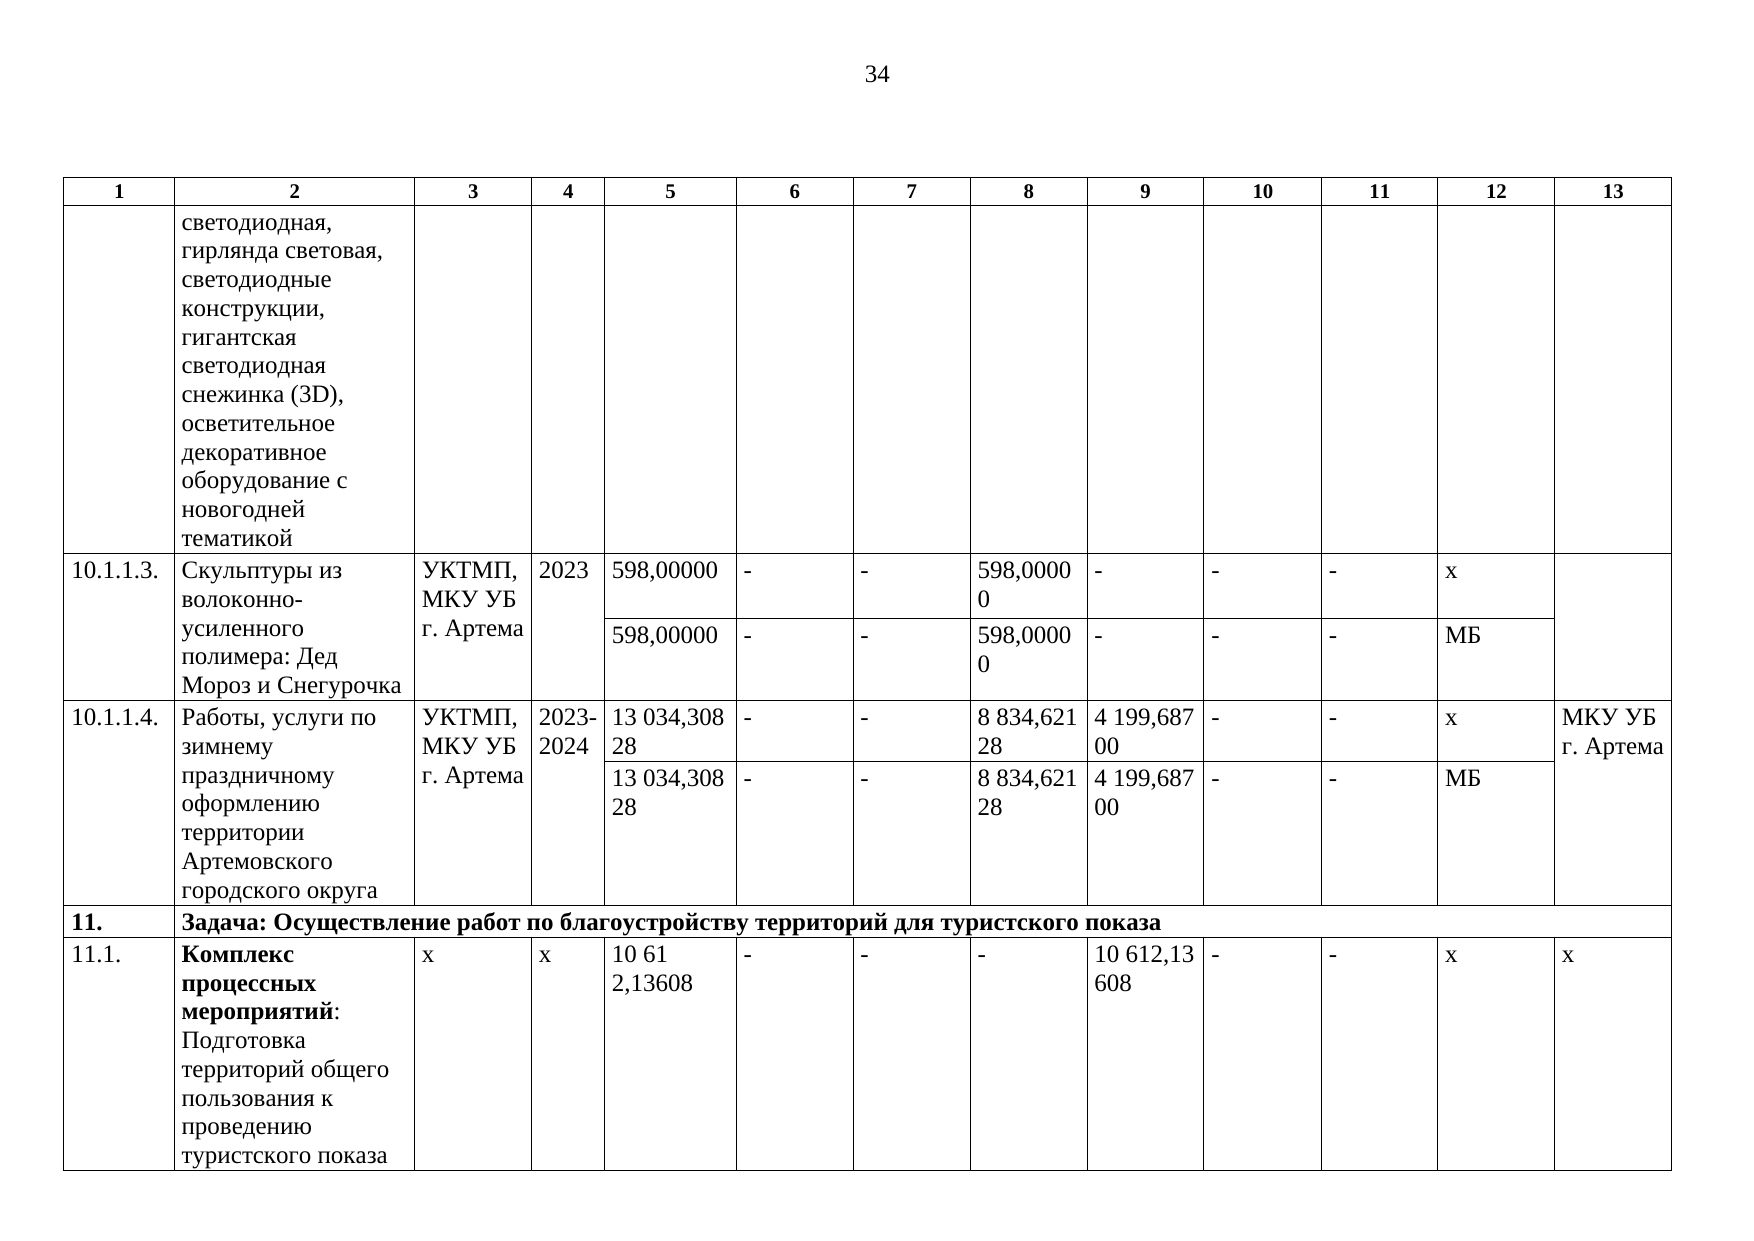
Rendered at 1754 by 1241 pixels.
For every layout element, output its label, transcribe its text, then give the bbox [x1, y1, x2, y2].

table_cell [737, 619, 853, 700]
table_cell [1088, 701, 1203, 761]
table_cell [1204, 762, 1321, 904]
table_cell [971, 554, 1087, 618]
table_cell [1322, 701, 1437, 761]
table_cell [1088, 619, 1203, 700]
table_header 7 [854, 178, 970, 204]
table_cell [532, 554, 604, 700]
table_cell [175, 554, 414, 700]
table_header 9 [1088, 178, 1203, 204]
table_header 11 [1322, 178, 1437, 204]
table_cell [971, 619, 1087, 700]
table_header 6 [737, 178, 853, 204]
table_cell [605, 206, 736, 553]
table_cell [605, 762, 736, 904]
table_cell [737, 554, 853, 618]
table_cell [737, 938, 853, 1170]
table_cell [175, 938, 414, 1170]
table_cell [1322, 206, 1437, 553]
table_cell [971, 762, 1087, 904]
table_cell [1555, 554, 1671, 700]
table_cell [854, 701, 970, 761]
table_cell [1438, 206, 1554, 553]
table_header 4 [532, 178, 604, 204]
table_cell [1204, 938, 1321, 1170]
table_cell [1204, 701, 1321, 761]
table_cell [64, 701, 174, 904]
table_header 1 [64, 178, 174, 204]
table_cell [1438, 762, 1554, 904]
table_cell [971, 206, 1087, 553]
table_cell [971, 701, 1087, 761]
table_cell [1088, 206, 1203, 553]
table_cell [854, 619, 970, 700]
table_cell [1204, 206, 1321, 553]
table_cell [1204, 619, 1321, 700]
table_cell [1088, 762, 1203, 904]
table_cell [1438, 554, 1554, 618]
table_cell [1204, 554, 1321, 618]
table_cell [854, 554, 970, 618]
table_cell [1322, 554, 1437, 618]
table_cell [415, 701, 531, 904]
table_header 12 [1438, 178, 1554, 204]
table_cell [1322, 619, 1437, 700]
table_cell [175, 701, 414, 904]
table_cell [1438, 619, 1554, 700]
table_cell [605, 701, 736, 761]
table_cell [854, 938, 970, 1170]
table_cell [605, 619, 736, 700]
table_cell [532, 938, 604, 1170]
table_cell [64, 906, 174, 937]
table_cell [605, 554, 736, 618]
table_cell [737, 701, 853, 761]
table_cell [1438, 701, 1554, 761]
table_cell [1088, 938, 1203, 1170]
table_header 10 [1204, 178, 1321, 204]
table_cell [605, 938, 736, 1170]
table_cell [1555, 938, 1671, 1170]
table_header 2 [175, 178, 414, 204]
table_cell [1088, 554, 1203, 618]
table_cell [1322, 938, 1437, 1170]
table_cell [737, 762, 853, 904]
table_header 5 [605, 178, 736, 204]
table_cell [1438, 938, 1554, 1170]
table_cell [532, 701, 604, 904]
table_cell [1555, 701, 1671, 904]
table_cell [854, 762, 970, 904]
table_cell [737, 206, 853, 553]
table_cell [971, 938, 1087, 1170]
table_header 8 [971, 178, 1087, 204]
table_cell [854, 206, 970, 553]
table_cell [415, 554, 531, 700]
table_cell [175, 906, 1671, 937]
table_header 3 [415, 178, 531, 204]
table_header 13 [1555, 178, 1671, 204]
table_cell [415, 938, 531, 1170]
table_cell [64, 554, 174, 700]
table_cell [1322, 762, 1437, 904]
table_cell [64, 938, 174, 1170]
